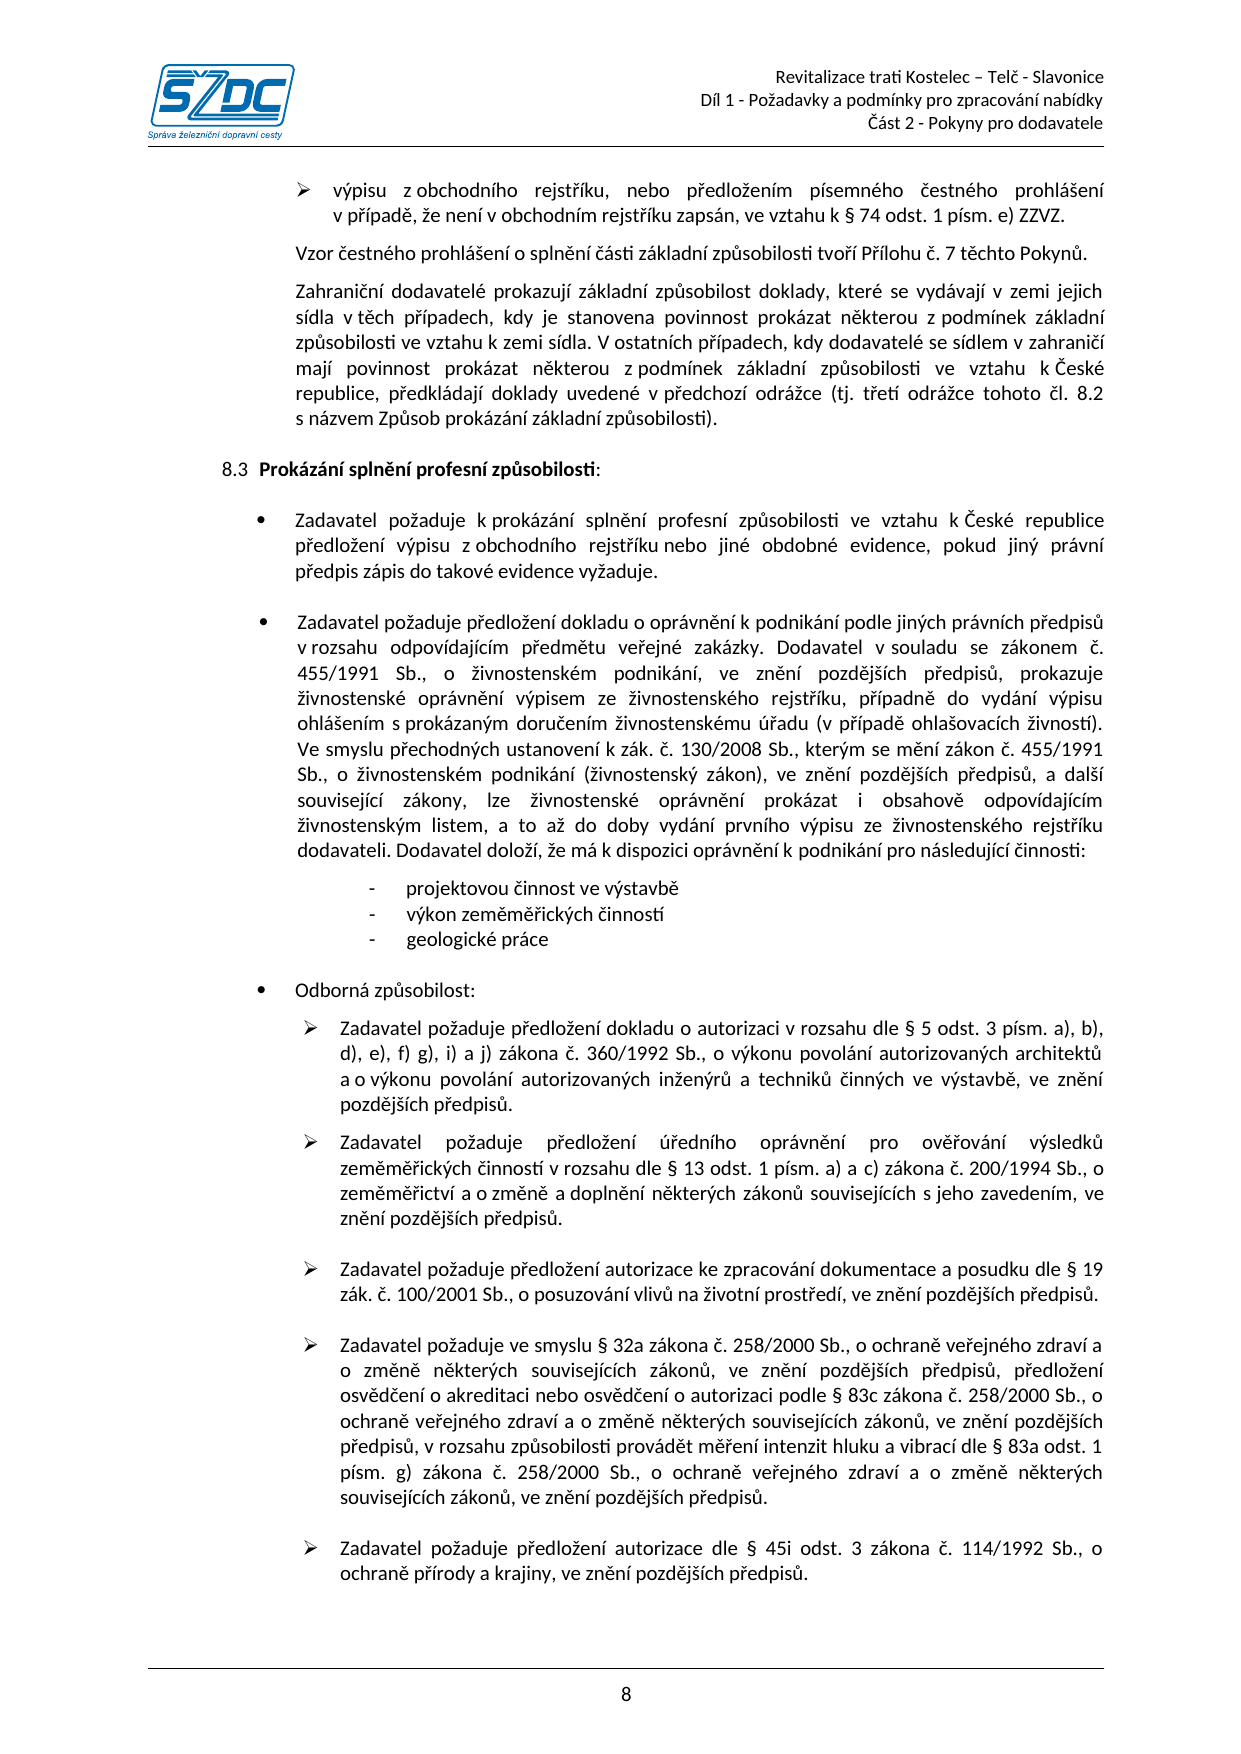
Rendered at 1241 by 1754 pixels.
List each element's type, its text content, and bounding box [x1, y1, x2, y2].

list Prokázání splnění profesní způsobilosti: [222, 456, 1104, 482]
list Zadavatel požaduje předložení autorizace ke zpracování dokumentace a posudku dle § 19 zák. č. 100/2001 Sb., o posuzování vlivů na životní prostředí, ve znění pozdějších předpisů. [302, 1256, 1104, 1307]
list Zadavatel požaduje předložení úředního oprávnění pro ověřování výsledků zeměměřických činností v rozsahu dle § 13 odst. 1 písm. a) a c) zákona č. 200/1994 Sb., o zeměměřictví a o změně a doplnění některých zákonů souvisejících s jeho zavedením, ve znění pozdějších předpisů. [302, 1129, 1104, 1231]
list výkon zeměměřických činností [369, 901, 1104, 926]
text Vzor čestného prohlášení o splnění části základní způsobilosti tvoří Přílohu č. 7 těchto Pokynů. [295, 241, 1104, 266]
list výpisu z obchodního rejstříku, nebo předložením písemného čestného prohlášení v případě, že není v obchodním rejstříku zapsán, ve vztahu k § 74 odst. 1 písm. e) ZZVZ. [295, 177, 1104, 228]
list Zadavatel požaduje předložení dokladu o oprávnění k podnikání podle jiných právních předpisů v rozsahu odpovídajícím předmětu veřejné zakázky. Dodavatel v souladu se zákonem č. 455/1991 Sb., o živnostenském podnikání, ve znění pozdějších předpisů, prokazuje živnostenské oprávnění výpisem ze živnostenského rejstříku, případně do vydání výpisu ohlášením s prokázaným doručením živnostenskému úřadu (v případě ohlašovacích živností). Ve smyslu přechodných ustanovení k zák. č. 130/2008 Sb., kterým se mění zákon č. 455/1991 Sb., o živnostenském podnikání (živnostenský zákon), ve znění pozdějších předpisů, a další související zákony, lze živnostenské oprávnění prokázat i obsahově odpovídajícím živnostenským listem, a to až do doby vydání prvního výpisu ze živnostenského rejstříku dodavateli. Dodavatel doloží, že má k dispozici oprávnění k podnikání pro následující činnosti: [260, 609, 1104, 863]
list geologické práce [369, 926, 1104, 952]
list Zadavatel požaduje ve smyslu § 32a zákona č. 258/2000 Sb., o ochraně veřejného zdraví a o změně některých souvisejících zákonů, ve znění pozdějších předpisů, předložení osvědčení o akreditaci nebo osvědčení o autorizaci podle § 83c zákona č. 258/2000 Sb., o ochraně veřejného zdraví a o změně některých souvisejících zákonů, ve znění pozdějších předpisů, v rozsahu způsobilosti provádět měření intenzit hluku a vibrací dle § 83a odst. 1 písm. g) zákona č. 258/2000 Sb., o ochraně veřejného zdraví a o změně některých souvisejících zákonů, ve znění pozdějších předpisů. [302, 1332, 1104, 1510]
text Zahraniční dodavatelé prokazují základní způsobilost doklady, které se vydávají v zemi jejich sídla v těch případech, kdy je stanovena povinnost prokázat některou z podmínek základní způsobilosti ve vztahu k zemi sídla. V ostatních případech, kdy dodavatelé se sídlem v zahraničí mají povinnost prokázat některou z podmínek základní způsobilosti ve vztahu k České republice, předkládají doklady uvedené v předchozí odrážce (tj. třetí odrážce tohoto čl. 8.2 s názvem Způsob prokázání základní způsobilosti). [295, 278, 1104, 431]
list Odborná způsobilost: [258, 977, 1104, 1003]
list projektovou činnost ve výstavbě [369, 876, 1104, 901]
list Zadavatel požaduje k prokázání splnění profesní způsobilosti ve vztahu k České republice předložení výpisu z obchodního rejstříku nebo jiné obdobné evidence, pokud jiný právní předpis zápis do takové evidence vyžaduje. [257, 507, 1104, 583]
list Zadavatel požaduje předložení autorizace dle § 45i odst. 3 zákona č. 114/1992 Sb., o ochraně přírody a krajiny, ve znění pozdějších předpisů. [302, 1535, 1104, 1586]
list Zadavatel požaduje předložení dokladu o autorizaci v rozsahu dle § 5 odst. 3 písm. a), b), d), e), f) g), i) a j) zákona č. 360/1992 Sb., o výkonu povolání autorizovaných architektů a o výkonu povolání autorizovaných inženýrů a techniků činných ve výstavbě, ve znění pozdějších předpisů. [302, 1015, 1104, 1117]
